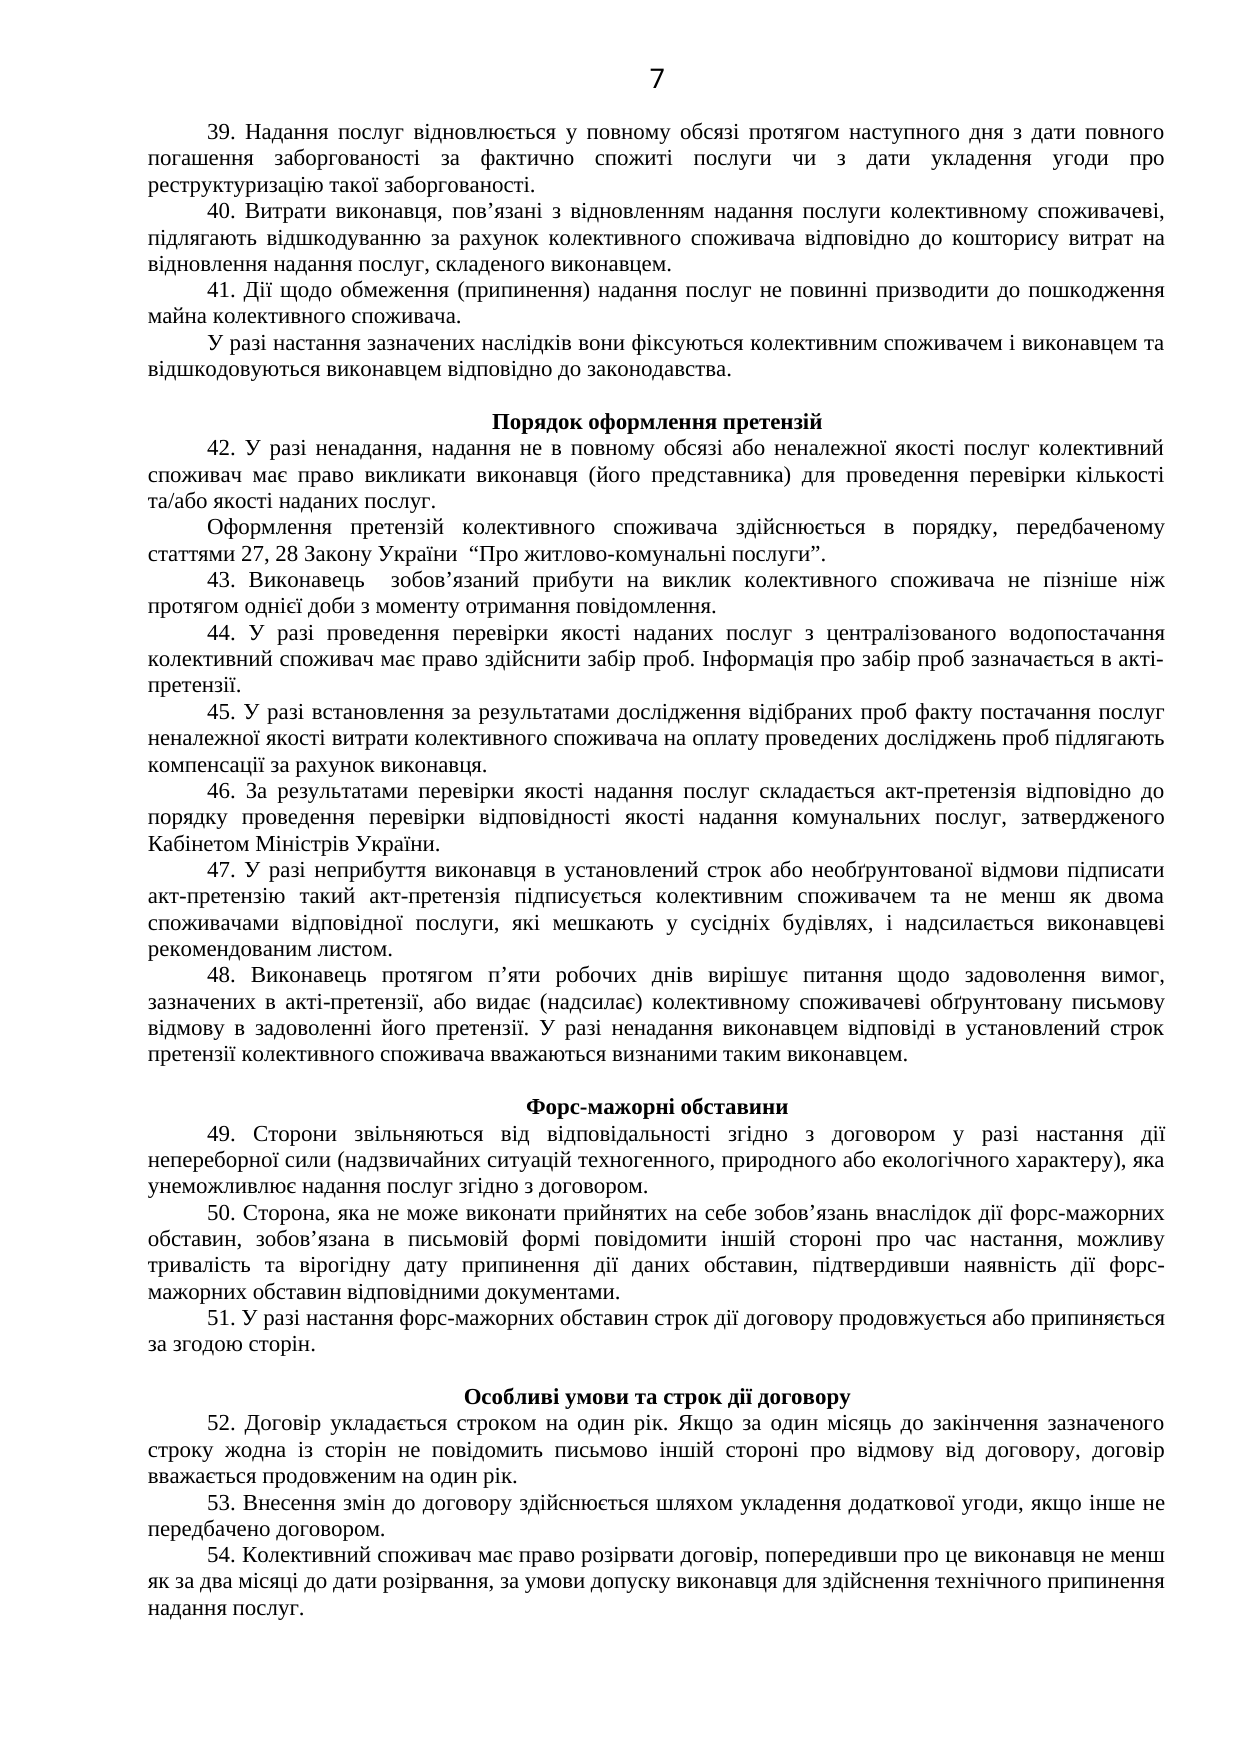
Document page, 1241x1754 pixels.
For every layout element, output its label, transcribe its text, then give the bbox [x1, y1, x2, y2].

text 49. Сторони звільняються від відповідальності згідно з договором у разі настання дії непереборної сили (надзвичайних ситуацій техногенного, природного або екологічного характеру), яка унеможливлює надання послуг згідно з договором. [148, 1119, 1167, 1199]
text 40. Витрати виконавця, пов’язані з відновленням надання послуги колективному споживачеві, підлягають відшкодуванню за рахунок колективного споживача відповідно до кошторису витрат на відновлення надання послуг, складеного виконавцем. [148, 197, 1167, 276]
text 47. У разі неприбуття виконавця в установлений строк або необґрунтованої відмови підписати акт-претензію такий акт-претензія підписується колективним споживачем та не менш як двома споживачами відповідної послуги, які мешкають у сусідніх будівлях, і надсилається виконавцеві рекомендованим листом. [148, 856, 1167, 961]
text Форс-мажорні обставини [148, 1093, 1167, 1119]
text 46. За результатами перевірки якості надання послуг складається акт-претензія відповідно до порядку проведення перевірки відповідності якості надання комунальних послуг, затвердженого Кабінетом Міністрів України. [148, 777, 1167, 856]
text 45. У разі встановлення за результатами дослідження відібраних проб факту постачання послуг неналежної якості витрати колективного споживача на оплату проведених досліджень проб підлягають компенсації за рахунок виконавця. [148, 698, 1167, 777]
text 52. Договір укладається строком на один рік. Якщо за один місяць до закінчення зазначеного строку жодна із сторін не повідомить письмово іншій стороні про відмову від договору, договір вважається продовженим на один рік. [148, 1409, 1167, 1488]
text Порядок оформлення претензій [148, 408, 1167, 434]
text Особливі умови та строк дії договору [148, 1383, 1167, 1409]
text 44. У разі проведення перевірки якості наданих послуг з централізованого водопостачання колективний споживач має право здійснити забір проб. Інформація про забір проб зазначається в акті-претензії. [148, 619, 1167, 698]
text 54. Колективний споживач має право розірвати договір, попередивши про це виконавця не менш як за два місяці до дати розірвання, за умови допуску виконавця для здійснення технічного припинення надання послуг. [148, 1541, 1167, 1620]
text 50. Сторона, яка не може виконати прийнятих на себе зобов’язань внаслідок дії форс-мажорних обставин, зобов’язана в письмовій формі повідомити іншій стороні про час настання, можливу тривалість та вірогідну дату припинення дії даних обставин, підтвердивши наявність дії форс-мажорних обставин відповідними документами. [148, 1199, 1167, 1304]
text 48. Виконавець протягом п’яти робочих днів вирішує питання щодо задоволення вимог, зазначених в акті-претензії, або видає (надсилає) колективному споживачеві обґрунтовану письмову відмову в задоволенні його претензії. У разі ненадання виконавцем відповіді в установлений строк претензії колективного споживача вважаються визнаними таким виконавцем. [148, 961, 1167, 1067]
text 53. Внесення змін до договору здійснюється шляхом укладення додаткової угоди, якщо інше не передбачено договором. [148, 1488, 1167, 1541]
text 41. Дії щодо обмеження (припинення) надання послуг не повинні призводити до пошкодження майна колективного споживача. [148, 276, 1167, 329]
text 51. У разі настання форс-мажорних обставин строк дії договору продовжується або припиняється за згодою сторін. [148, 1304, 1167, 1357]
text 42. У разі ненадання, надання не в повному обсязі або неналежної якості послуг колективний споживач має право викликати виконавця (його представника) для проведення перевірки кількості та/або якості наданих послуг. [148, 434, 1167, 513]
text 43. Виконавець зобов’язаний прибути на виклик колективного споживача не пізніше ніж протягом однієї доби з моменту отримання повідомлення. [148, 566, 1167, 619]
text Оформлення претензій колективного споживача здійснюється в порядку, передбаченому статтями 27, 28 Закону України “Про житлово-комунальні послуги”. [148, 513, 1167, 566]
text У разі настання зазначених наслідків вони фіксуються колективним споживачем і виконавцем та відшкодовуються виконавцем відповідно до законодавства. [148, 329, 1167, 382]
text 39. Надання послуг відновлюється у повному обсязі протягом наступного дня з дати повного погашення заборгованості за фактично спожиті послуги чи з дати укладення угоди про реструктуризацію такої заборгованості. [148, 118, 1167, 197]
